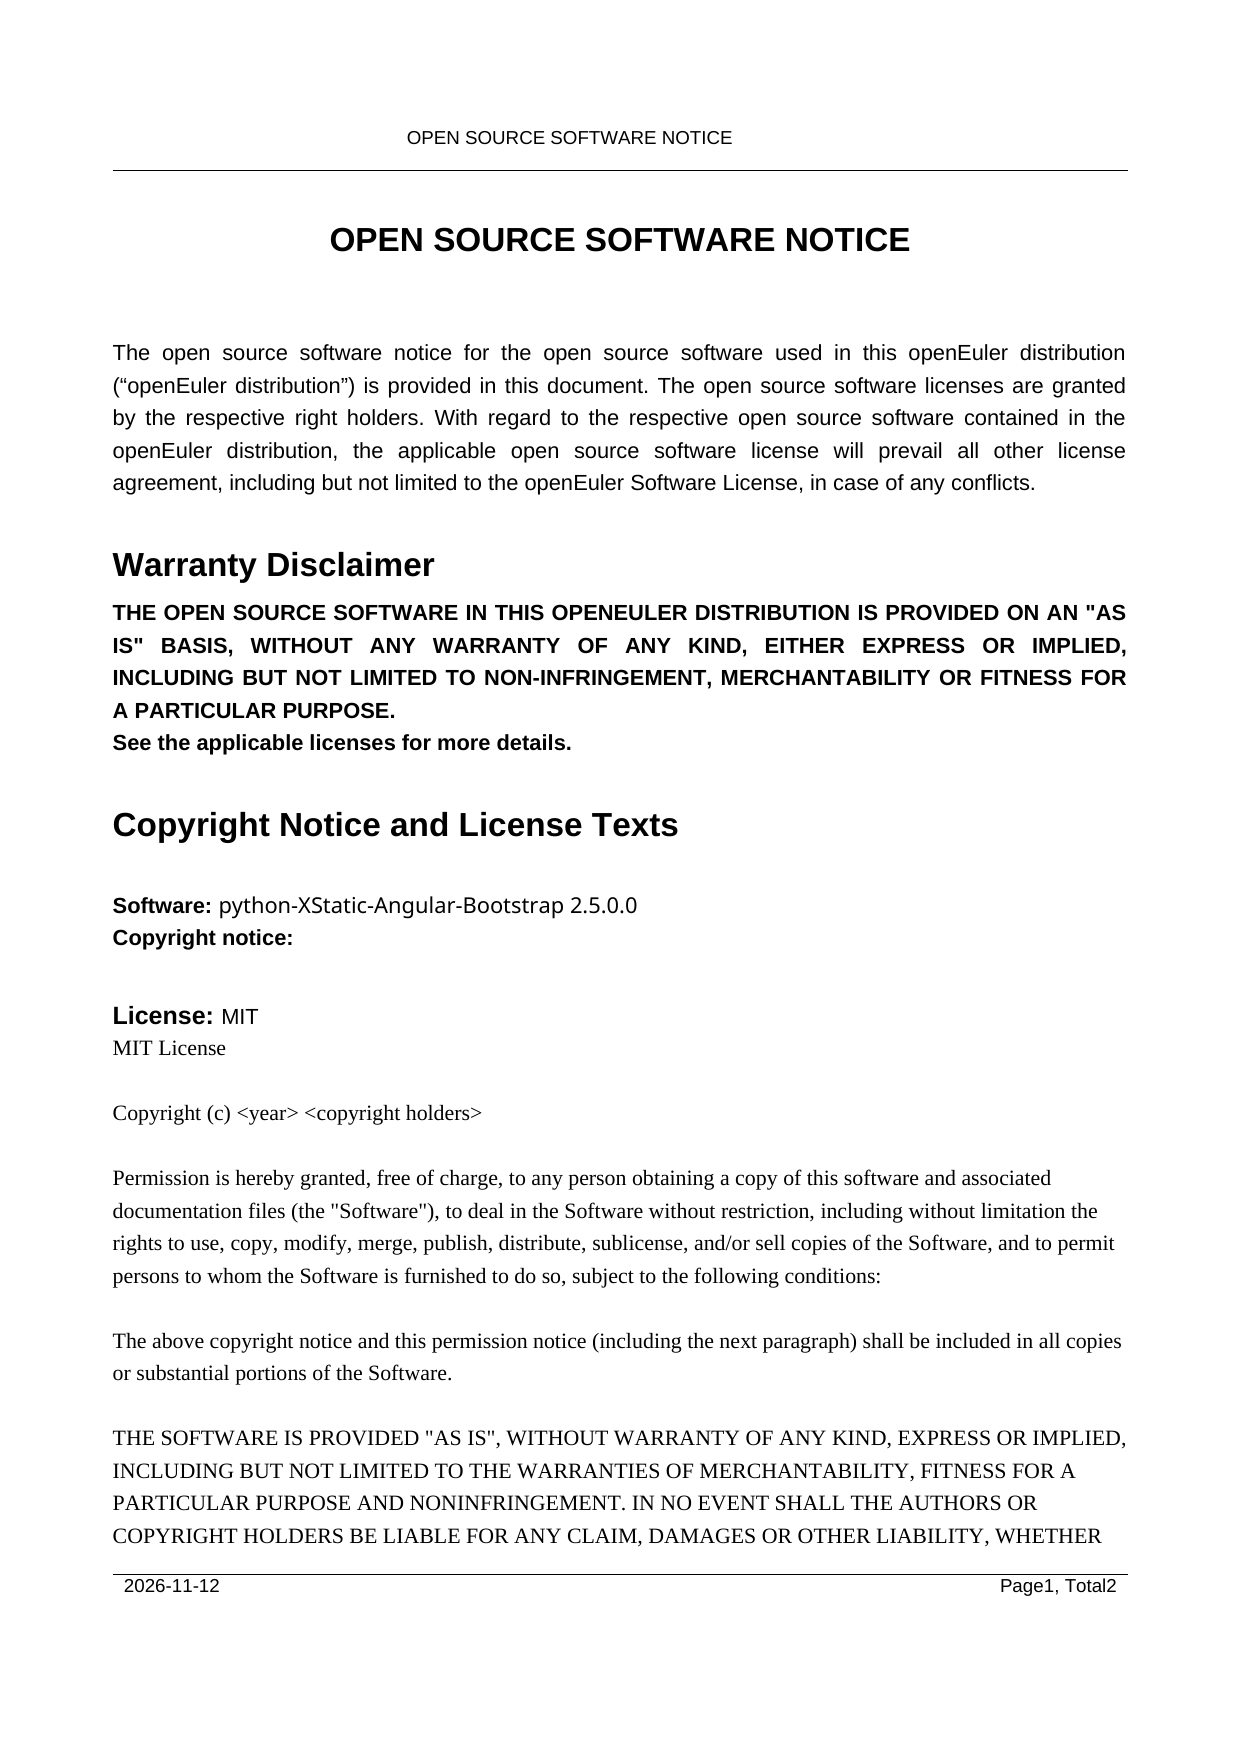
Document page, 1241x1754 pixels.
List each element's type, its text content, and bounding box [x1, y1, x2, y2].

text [112, 1031, 1128, 1551]
text Copyright notice: [112, 921, 1128, 954]
title Software: python-XStatic-Angular-Bootstrap 2.5.0.0 [112, 889, 1128, 921]
text Copyright Notice and License Texts [112, 791, 1128, 856]
text Warranty Disclaimer [112, 531, 1128, 596]
text OPEN SOURCE SOFTWARE NOTICE [112, 206, 1128, 271]
text THE OPEN SOURCE SOFTWARE IN THIS OPENEULER DISTRIBUTION IS PROVIDED ON AN "AS IS" BASIS, WITHOUT ANY WARRANTY OF ANY KIND, EITHER EXPRESS OR IMPLIED, INCLUDING BUT NOT LIMITED TO NON-INFRINGEMENT, MERCHANTABILITY OR FITNESS FOR A PARTICULAR PURPOSE. See the applicable licenses for more details. [112, 596, 1128, 759]
text License: MIT [112, 999, 1128, 1031]
text The open source software notice for the open source software used in this openEuler distribution (“openEuler distribution”) is provided in this document. The open source software licenses are granted by the respective right holders. With regard to the respective open source software contained in the openEuler distribution, the applicable open source software license will prevail all other license agreement, including but not limited to the openEuler Software License, in case of any conflicts. [112, 336, 1128, 499]
